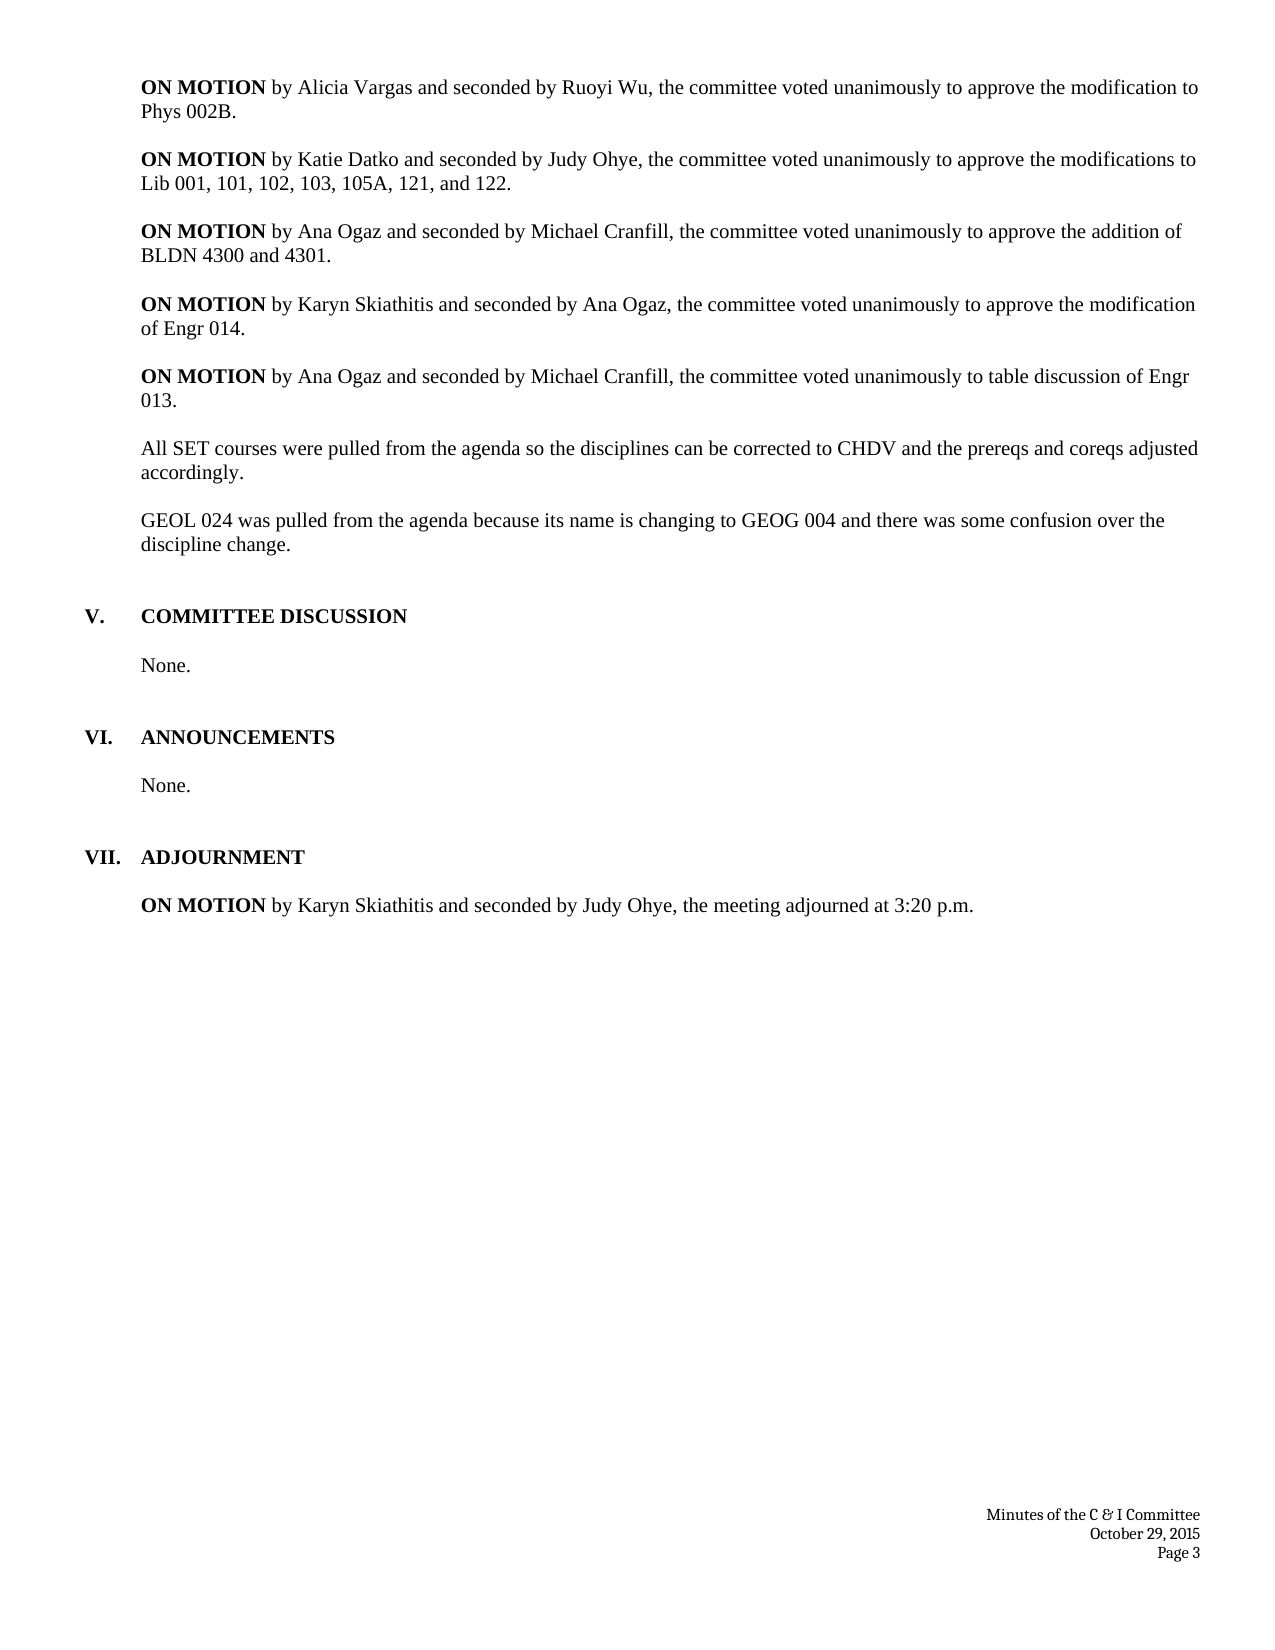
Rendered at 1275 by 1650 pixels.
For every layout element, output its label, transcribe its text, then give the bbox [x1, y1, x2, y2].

text V. COMMITTEE DISCUSSION [84, 604, 1200, 628]
text ON MOTION by Karyn Skiathitis and seconded by Ana Ogaz, the committee voted unanimously to approve the modification of Engr 014. [141, 292, 1200, 340]
text ON MOTION by Alicia Vargas and seconded by Ruoyi Wu, the committee voted unanimously to approve the modification to Phys 002B. [141, 75, 1200, 123]
text ON MOTION by Katie Datko and seconded by Judy Ohye, the committee voted unanimously to approve the modifications to Lib 001, 101, 102, 103, 105A, 121, and 122. [141, 147, 1200, 195]
text None. [84, 773, 1200, 797]
text None. [84, 652, 1200, 677]
text All SET courses were pulled from the agenda so the disciplines can be corrected to CHDV and the prereqs and coreqs adjusted accordingly. [141, 436, 1200, 484]
text VII. ADJOURNMENT [84, 845, 1200, 869]
text GEOL 024 was pulled from the agenda because its name is changing to GEOG 004 and there was some confusion over the discipline change. [141, 508, 1200, 556]
text ON MOTION by Karyn Skiathitis and seconded by Judy Ohye, the meeting adjourned at 3:20 p.m. [141, 893, 1200, 917]
text VI. ANNOUNCEMENTS [84, 725, 1200, 749]
text ON MOTION by Ana Ogaz and seconded by Michael Cranfill, the committee voted unanimously to table discussion of Engr 013. [141, 364, 1200, 412]
text ON MOTION by Ana Ogaz and seconded by Michael Cranfill, the committee voted unanimously to approve the addition of BLDN 4300 and 4301. [141, 219, 1200, 267]
